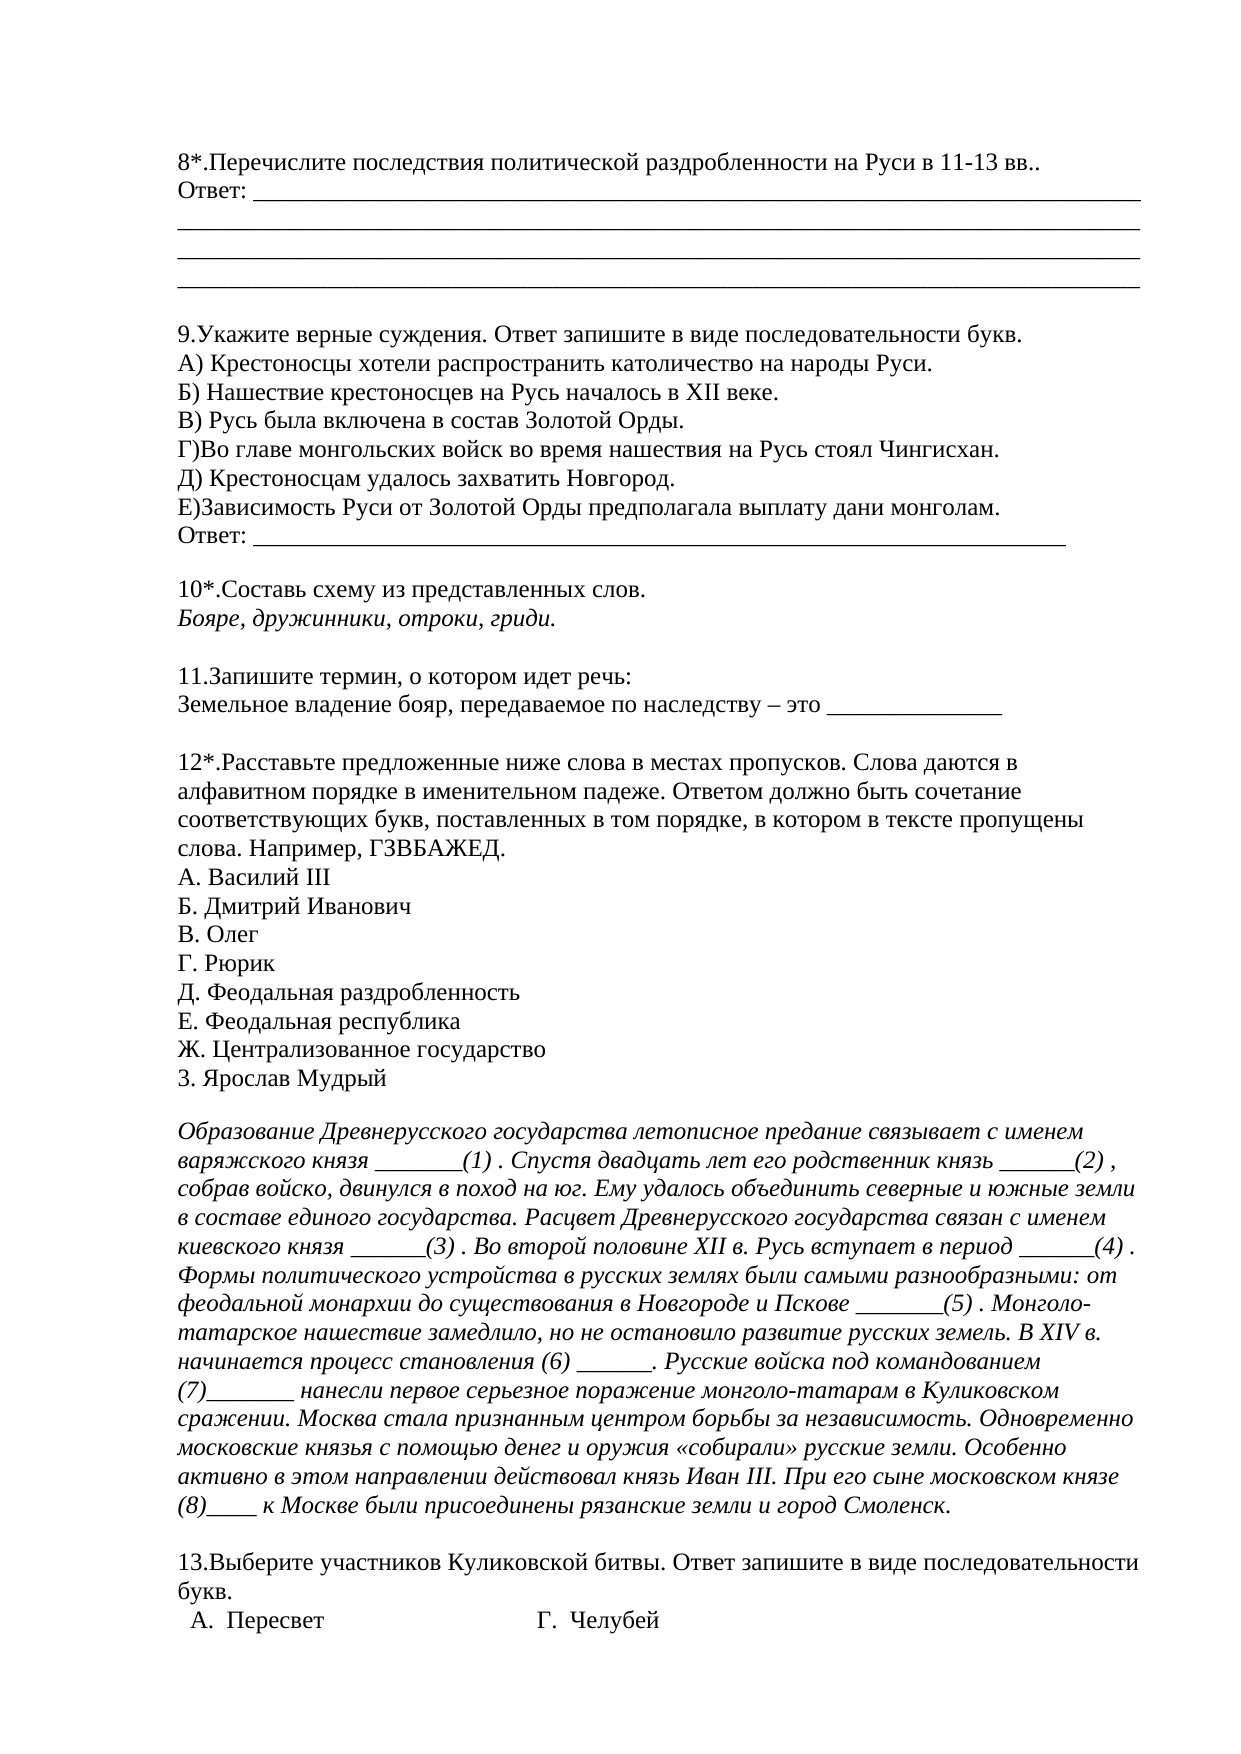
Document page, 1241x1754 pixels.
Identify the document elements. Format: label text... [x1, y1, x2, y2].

text А. Пересвет Г. Челубей [177, 1605, 1152, 1633]
text 10*.Составь схему из представленных слов. [177, 574, 1152, 603]
text 12*.Расставьте предложенные ниже слова в местах пропусков. Слова даются в алфавитном порядке в именительном падеже. Ответом должно быть сочетание соответствующих букв, поставленных в том порядке, в котором в тексте пропущены слова. Например, ГЗВБАЖЕД. [177, 747, 1152, 862]
text 9.Укажите верные суждения. Ответ запишите в виде последовательности букв. [177, 319, 1152, 348]
text 8*.Перечислите последствия политической раздробленности на Руси в 11-13 вв.. [177, 147, 1152, 176]
text Ответ: _________________________________________________________________ [177, 521, 1152, 549]
text Д) Крестоносцам удалось захватить Новгород. [177, 463, 1152, 492]
text А. Василий III [177, 862, 1152, 891]
text 3. Ярослав Мудрый [177, 1063, 1152, 1092]
text Г)Во главе монгольских войск во время нашествия на Русь стоял Чингисхан. [177, 434, 1152, 463]
text Б. Дмитрий Иванович [177, 891, 1152, 919]
text Д. Феодальная раздробленность [177, 977, 1152, 1006]
text Б) Нашествие крестоносцев на Русь началось в XII веке. [177, 377, 1152, 406]
text Земельное владение бояр, передаваемое по наследству – это ______________ [177, 689, 1152, 718]
text Бояре, дружинники, отроки, гриди. [177, 603, 1152, 632]
text Ж. Централизованное государство [177, 1034, 1152, 1063]
text _______________________________________________________________________________________________________________________________________________________________________________________________________________________________________ [177, 204, 1152, 291]
text Е)Зависимость Руси от Золотой Орды предполагала выплату дани монголам. [177, 492, 1152, 521]
text Ответ: _______________________________________________________________________ [177, 176, 1152, 204]
text Образование Древнерусского государства летописное предание связывает с именем варяжского князя _______(1) . Спустя двадцать лет его родственник князь ______(2) , собрав войско, двинулся в поход на юг. Ему удалось объединить северные и южные земли в составе единого государства. Расцвет Древнерусского государства связан с именем киевского князя ______(3) . Во второй половине XII в. Русь вступает в период ______(4) . Формы политического устройства в русских землях были самыми разнообразными: от феодальной монархии до существования в Новгороде и Пскове _______(5) . Монголо-татарское нашествие замедлило, но не остановило развитие русских земель. В XIV в. начинается процесс становления (6) ______. Русские войска под командованием (7)_______ нанесли первое серьезное поражение монголо-татарам в Куликовском сражении. Москва стала признанным центром борьбы за независимость. Одновременно московские князья с помощью денег и оружия «собирали» русские земли. Особенно активно в этом направлении действовал князь Иван III. При его сыне московском князе (8)____ к Москве были присоединены рязанские земли и город Смоленск. [177, 1116, 1152, 1518]
text В) Русь была включена в состав Золотой Орды. [177, 406, 1152, 434]
text В. Олег [177, 919, 1152, 948]
text 11.Запишите термин, о котором идет речь: [177, 661, 1152, 689]
text А) Крестоносцы хотели распространить католичество на народы Руси. [177, 348, 1152, 377]
text Г. Рюрик [177, 948, 1152, 977]
text Е. Феодальная республика [177, 1006, 1152, 1034]
text 13.Выберите участников Куликовской битвы. Ответ запишите в виде последовательности букв. [177, 1547, 1152, 1605]
